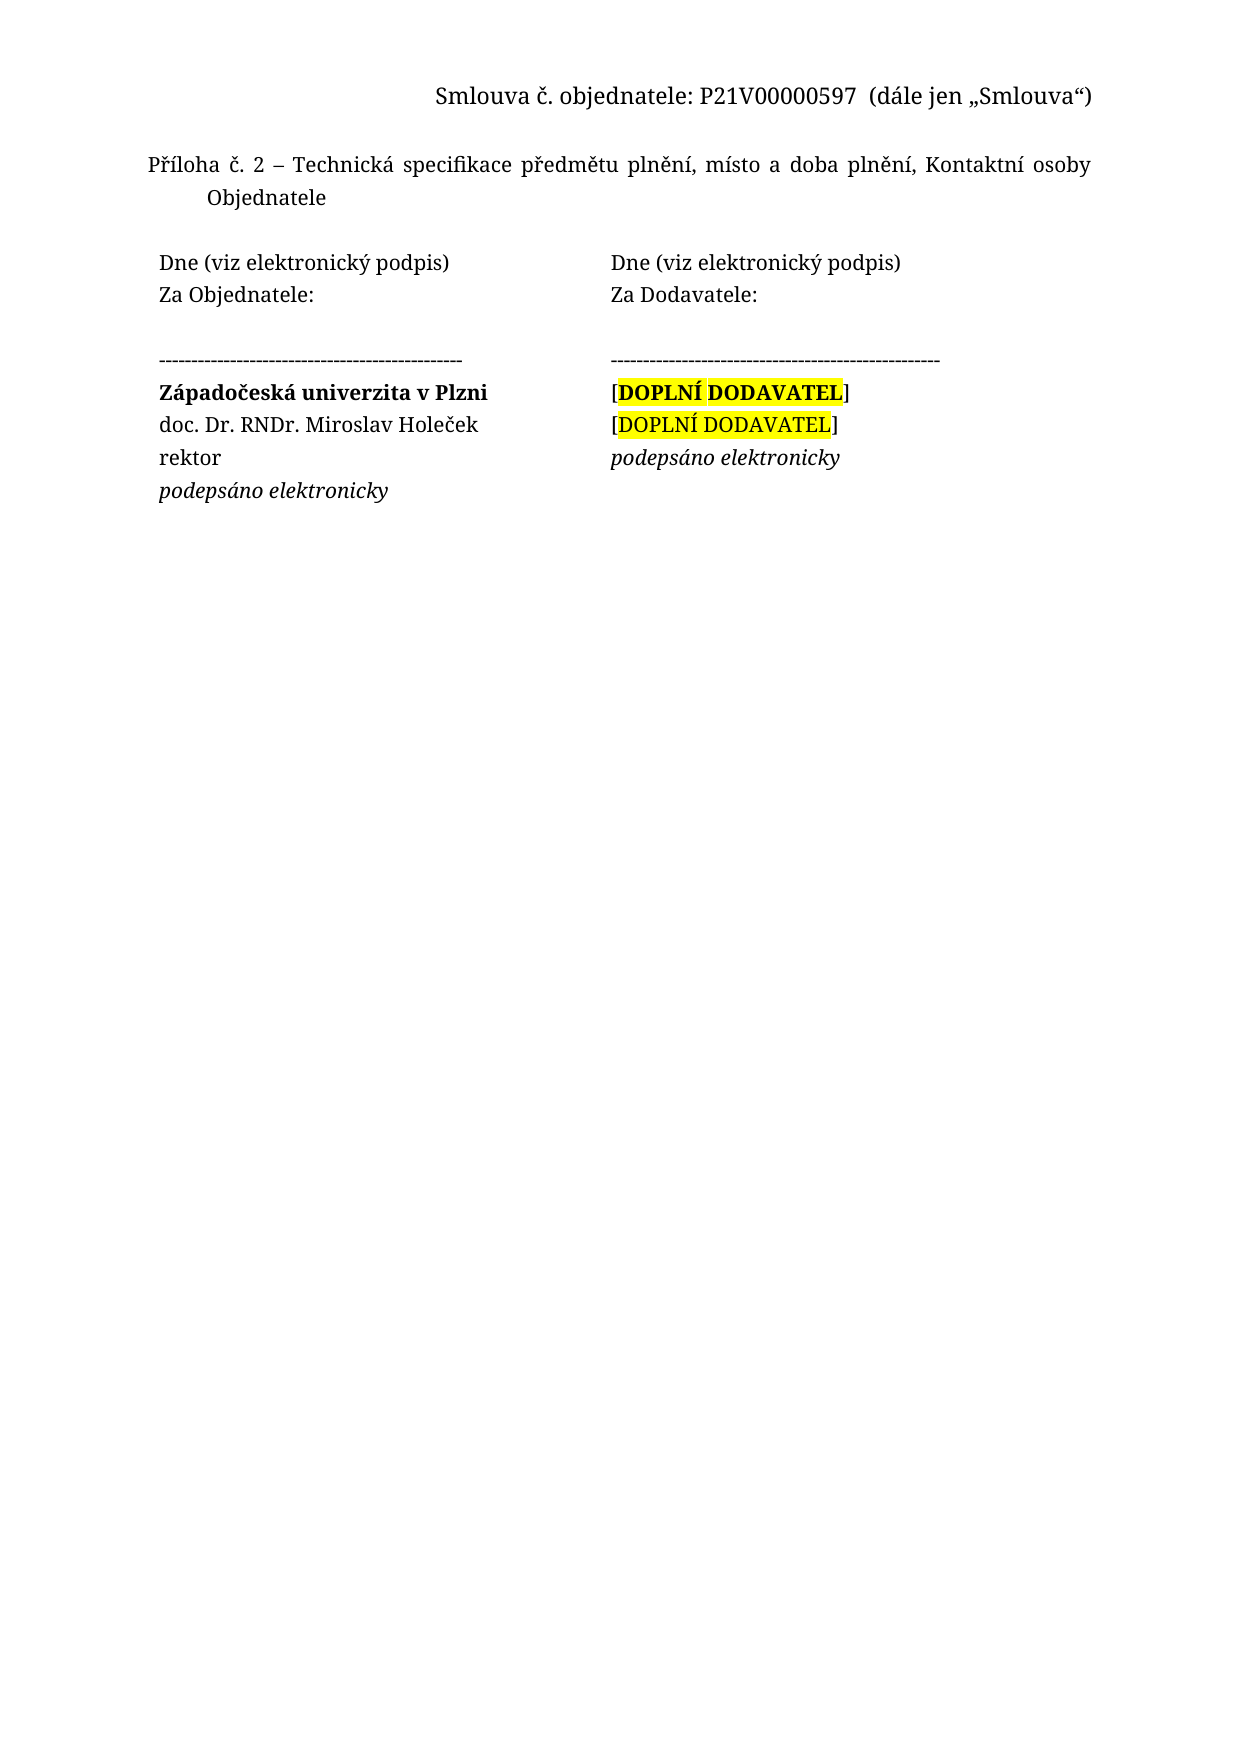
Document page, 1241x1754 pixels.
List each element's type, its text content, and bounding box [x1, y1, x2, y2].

table_header Dne (viz elektronický podpis) Za Dodavatele: --------------------------------------------------- [DOPLNÍ DODAVATEL] [DOPLNÍ DODAVATEL] podepsáno elektronicky [599, 248, 1051, 508]
text Příloha č. 2 – Technická specifikace předmětu plnění, místo a doba plnění, Kontaktní osoby Objednatele [148, 150, 1093, 211]
table_header Dne (viz elektronický podpis) Za Objednatele: ----------------------------------------------- Západočeská univerzita v Plzni doc. Dr. RNDr. Miroslav Holeček rektor podepsáno elektronicky [148, 248, 599, 508]
